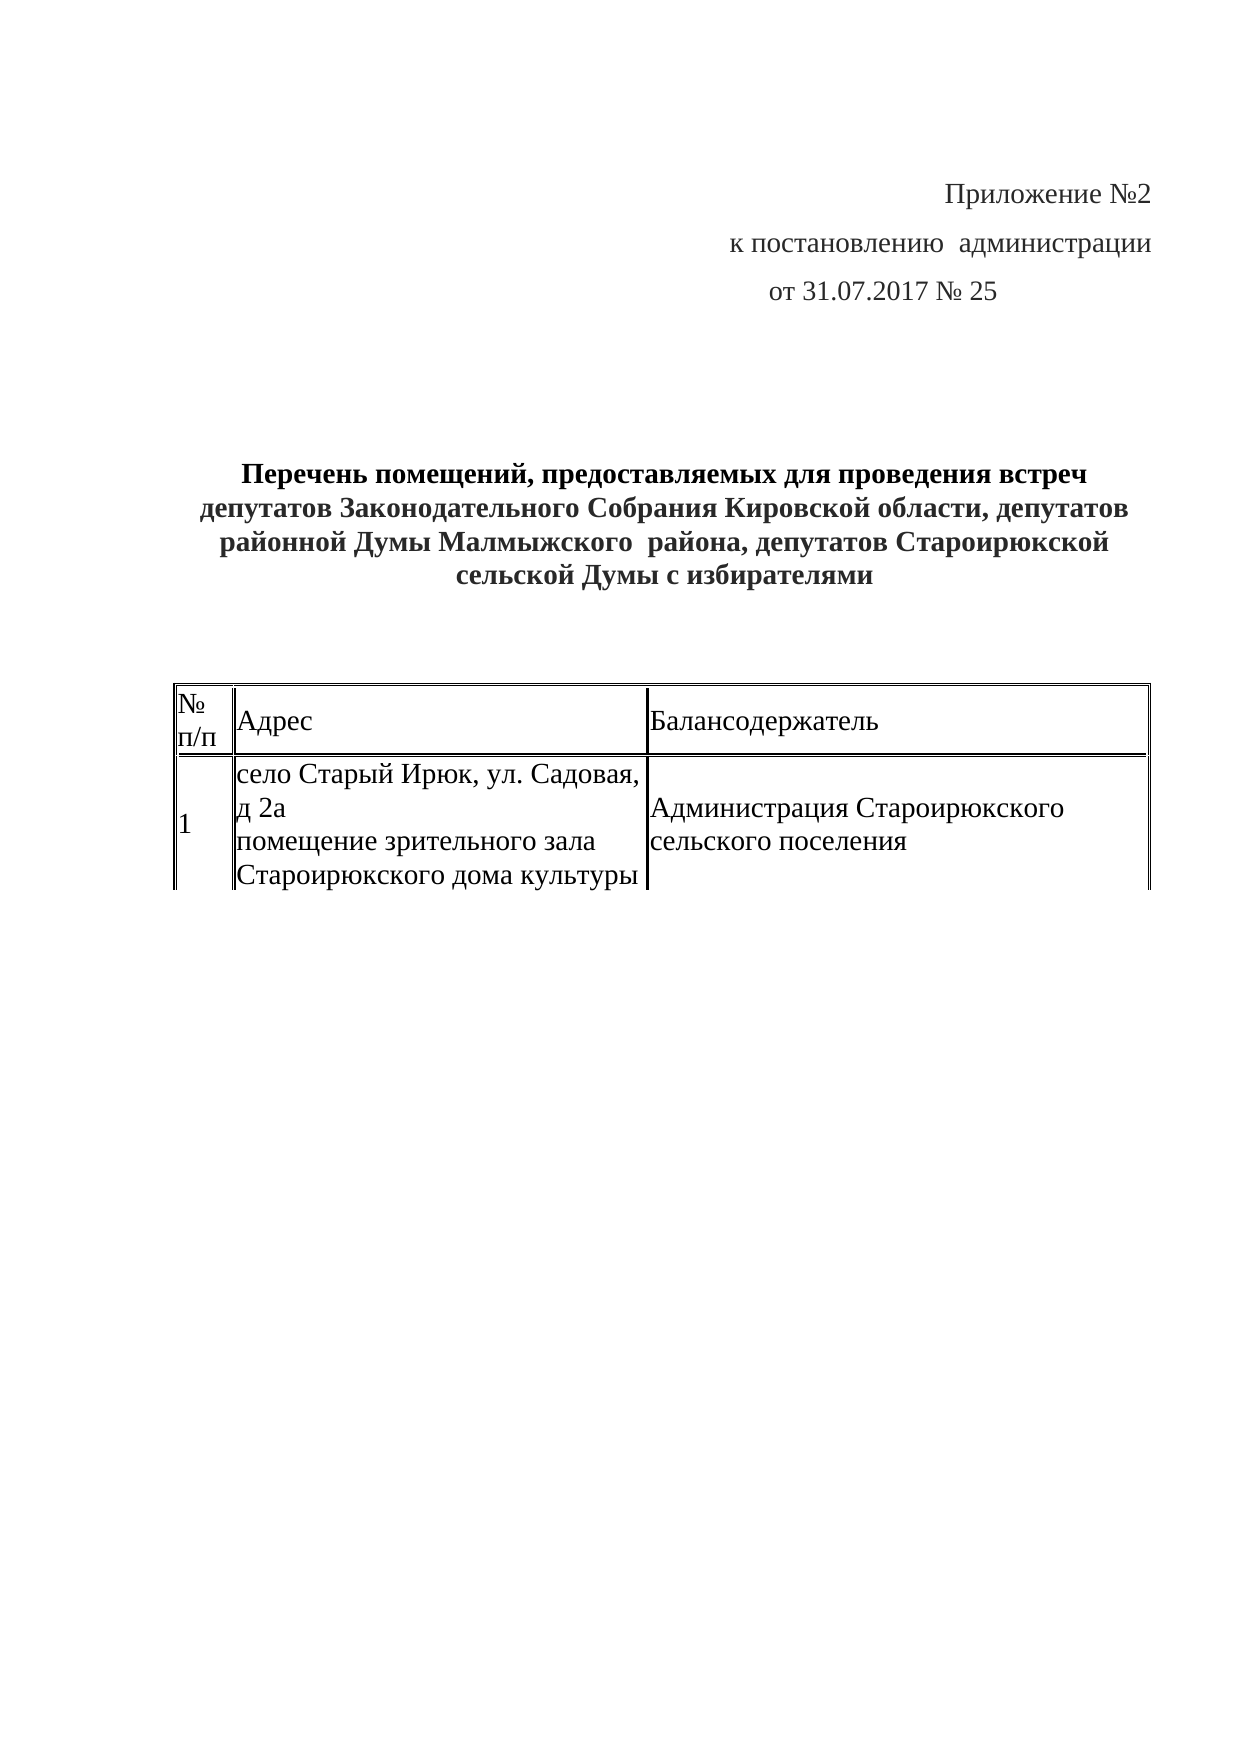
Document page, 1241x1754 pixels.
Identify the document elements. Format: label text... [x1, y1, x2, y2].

text Приложение №2 [177, 176, 1152, 209]
text от 31.07.2017 № 25 [177, 274, 1152, 307]
text к постановлению администрации [177, 225, 1152, 259]
table_cell Администрация Староирюкского сельского поселения [649, 753, 1148, 890]
text Перечень помещений, предоставляемых для проведения встреч депутатов Законодательного Собрания Кировской области, депутатов районной Думы Малмыжского района, депутатов Староирюкской сельской Думы с избирателями [177, 457, 1152, 591]
table_cell 1 [177, 753, 232, 890]
table_cell село Старый Ирюк, ул. Садовая, д 2а помещение зрительного зала Староирюкского дома культуры [236, 757, 646, 890]
table_header Адрес [234, 686, 647, 753]
table_header Балансодержатель [647, 686, 1148, 753]
table_header № п/п [175, 684, 234, 753]
